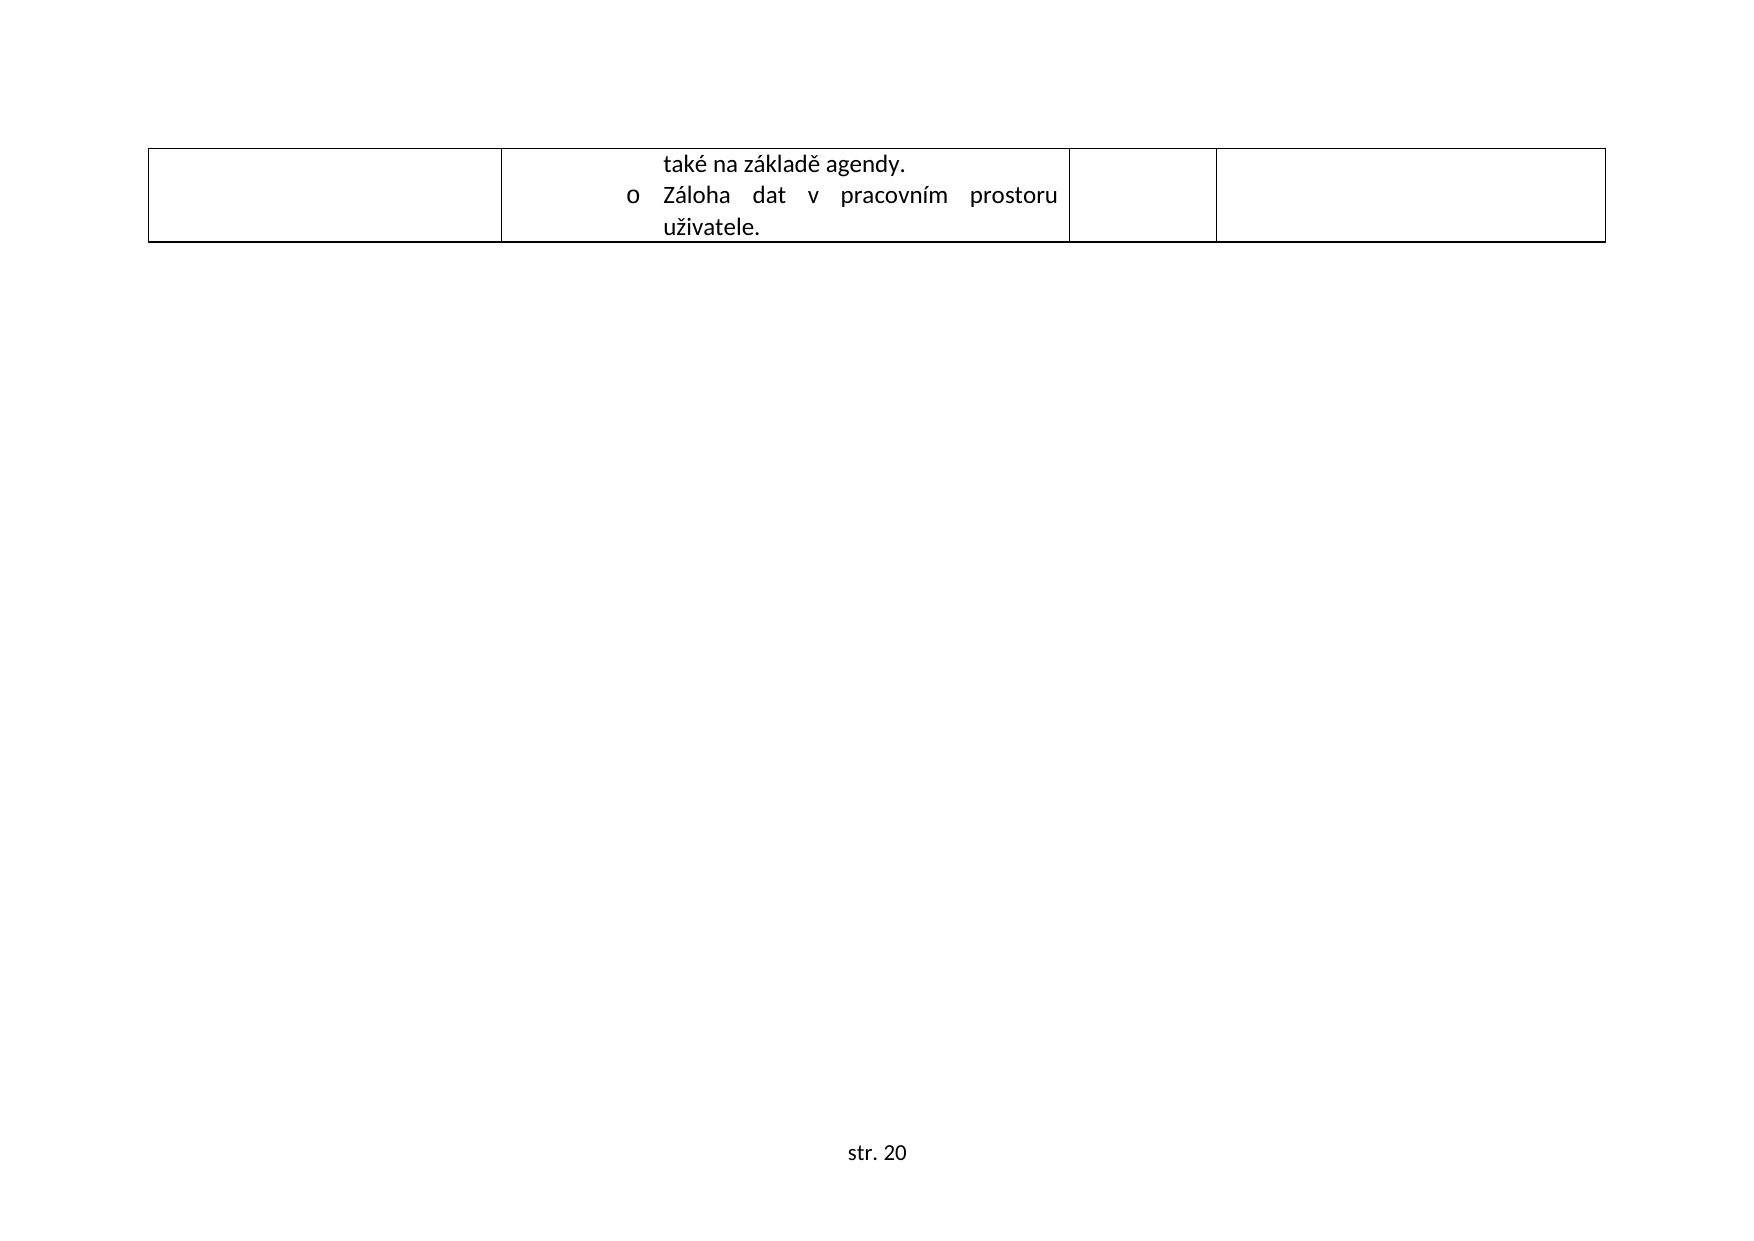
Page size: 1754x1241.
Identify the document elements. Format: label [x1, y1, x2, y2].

table_cell [1217, 149, 1605, 241]
table_cell [1070, 149, 1216, 241]
table_cell [502, 149, 1069, 241]
